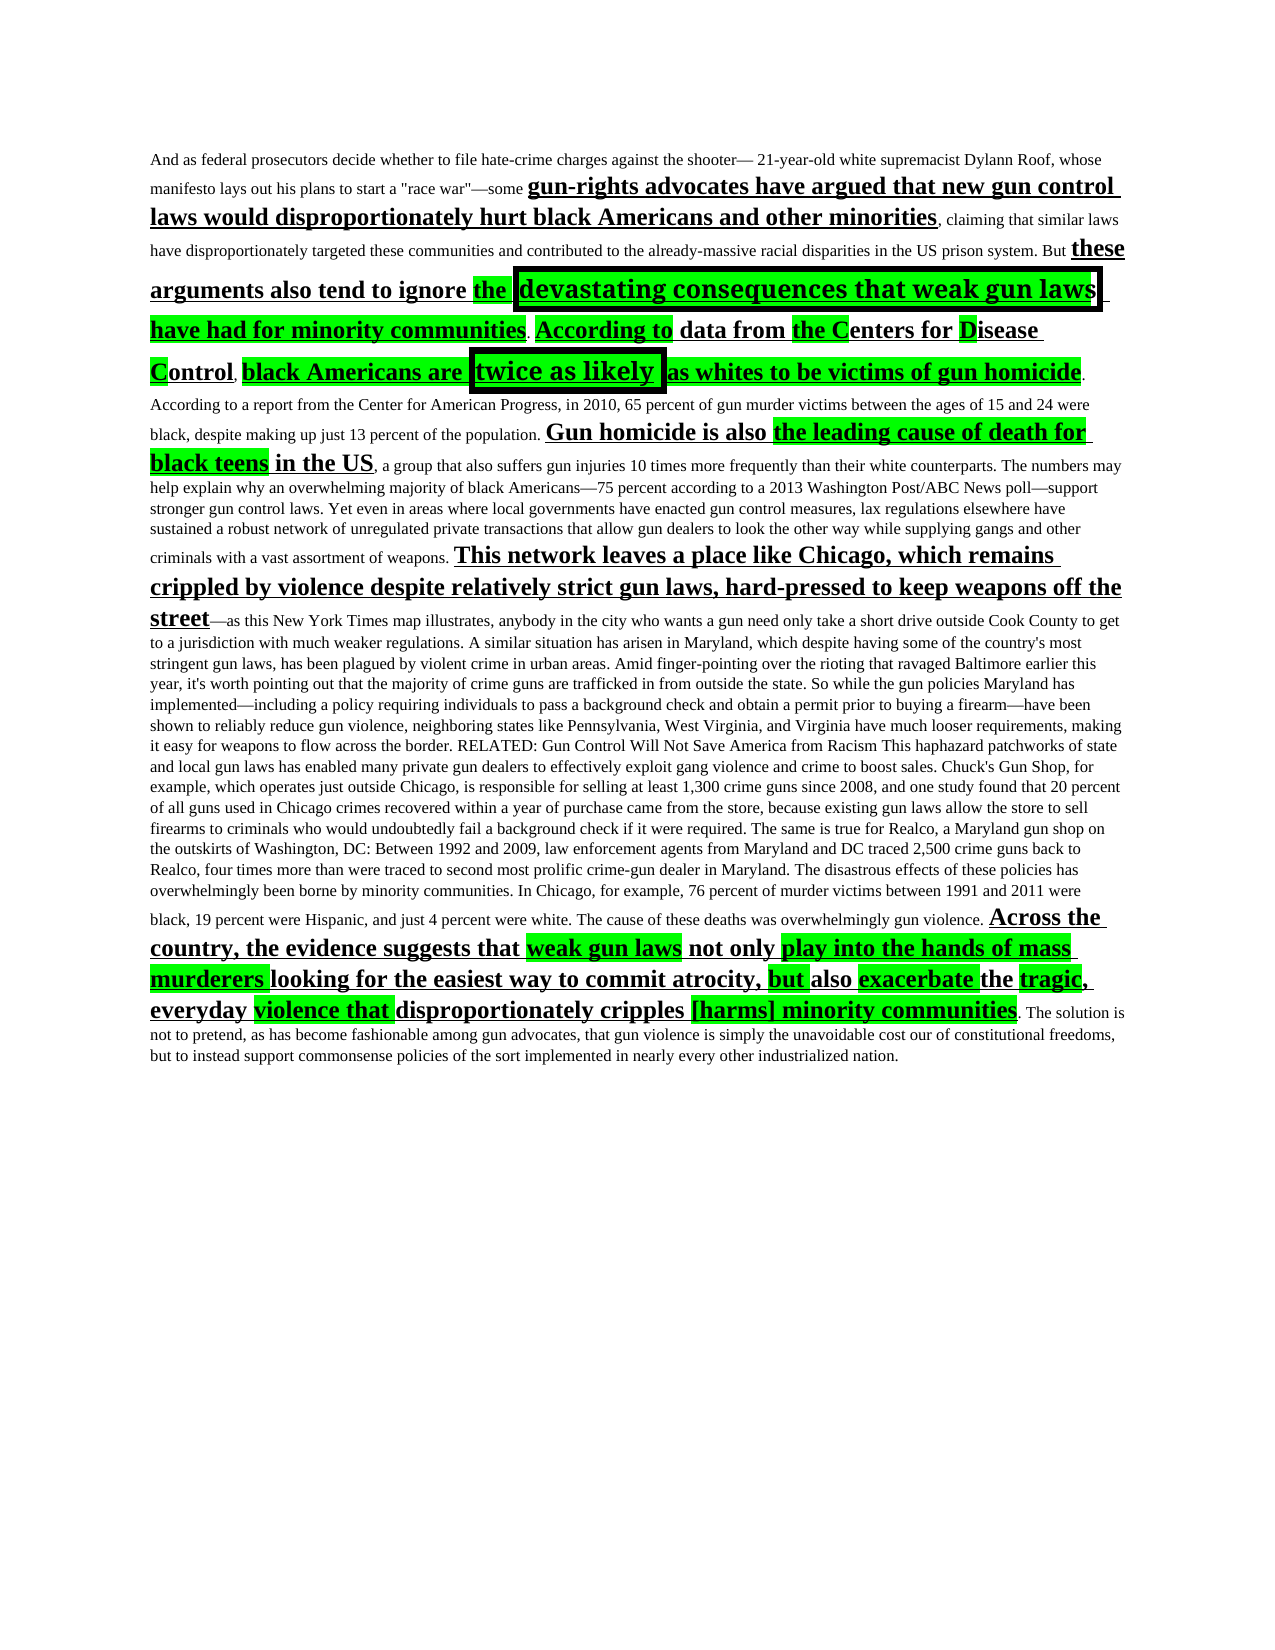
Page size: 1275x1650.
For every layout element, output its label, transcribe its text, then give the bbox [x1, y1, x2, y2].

text And as federal prosecutors decide whether to file hate-crime charges against the shooter— 21-year-old white supremacist Dylann Roof, whose manifesto lays out his plans to start a "race war"—some gun-rights advocates have argued that new gun control laws would disproportionately hurt black Americans and other minorities, claiming that similar laws have disproportionately targeted these communities and contributed to the already-massive racial disparities in the US prison system. But these arguments also tend to ignore the devastating consequences that weak gun laws have had for minority communities. According to data from the Centers for Disease Control, black Americans are twice as likely as whites to be victims of gun homicide. According to a report from the Center for American Progress, in 2010, 65 percent of gun murder victims between the ages of 15 and 24 were black, despite making up just 13 percent of the population. Gun homicide is also the leading cause of death for black teens in the US, a group that also suffers gun injuries 10 times more frequently than their white counterparts. The numbers may help explain why an overwhelming majority of black Americans—75 percent according to a 2013 Washington Post/ABC News poll—support stronger gun control laws. Yet even in areas where local governments have enacted gun control measures, lax regulations elsewhere have sustained a robust network of unregulated private transactions that allow gun dealers to look the other way while supplying gangs and other criminals with a vast assortment of weapons. This network leaves a place like Chicago, which remains crippled by violence despite relatively strict gun laws, hard-pressed to keep weapons off the street—as this New York Times map illustrates, anybody in the city who wants a gun need only take a short drive outside Cook County to get to a jurisdiction with much weaker regulations. A similar situation has arisen in Maryland, which despite having some of the country's most stringent gun laws, has been plagued by violent crime in urban areas. Amid finger-pointing over the rioting that ravaged Baltimore earlier this year, it's worth pointing out that the majority of crime guns are trafficked in from outside the state. So while the gun policies Maryland has implemented—including a policy requiring individuals to pass a background check and obtain a permit prior to buying a firearm—have been shown to reliably reduce gun violence, neighboring states like Pennsylvania, West Virginia, and Virginia have much looser requirements, making it easy for weapons to flow across the border. RELATED: Gun Control Will Not Save America from Racism This haphazard patchworks of state and local gun laws has enabled many private gun dealers to effectively exploit gang violence and crime to boost sales. Chuck's Gun Shop, for example, which operates just outside Chicago, is responsible for selling at least 1,300 crime guns since 2008, and one study found that 20 percent of all guns used in Chicago crimes recovered within a year of purchase came from the store, because existing gun laws allow the store to sell firearms to criminals who would undoubtedly fail a background check if it were required. The same is true for Realco, a Maryland gun shop on the outskirts of Washington, DC: Between 1992 and 2009, law enforcement agents from Maryland and DC traced 2,500 crime guns back to Realco, four times more than were traced to second most prolific crime-gun dealer in Maryland. The disastrous effects of these policies has overwhelmingly been borne by minority communities. In Chicago, for example, 76 percent of murder victims between 1991 and 2011 were black, 19 percent were Hispanic, and just 4 percent were white. The cause of these deaths was overwhelmingly gun violence. Across the country, the evidence suggests that weak gun laws not only play into the hands of mass murderers looking for the easiest way to commit atrocity, but also exacerbate the tragic, everyday violence that disproportionately cripples [harms] minority communities. The solution is not to pretend, as has become fashionable among gun advocates, that gun violence is simply the unavoidable cost our of constitutional freedoms, but to instead support commonsense policies of the sort implemented in nearly every other industrialized nation. [150, 150, 1125, 1065]
